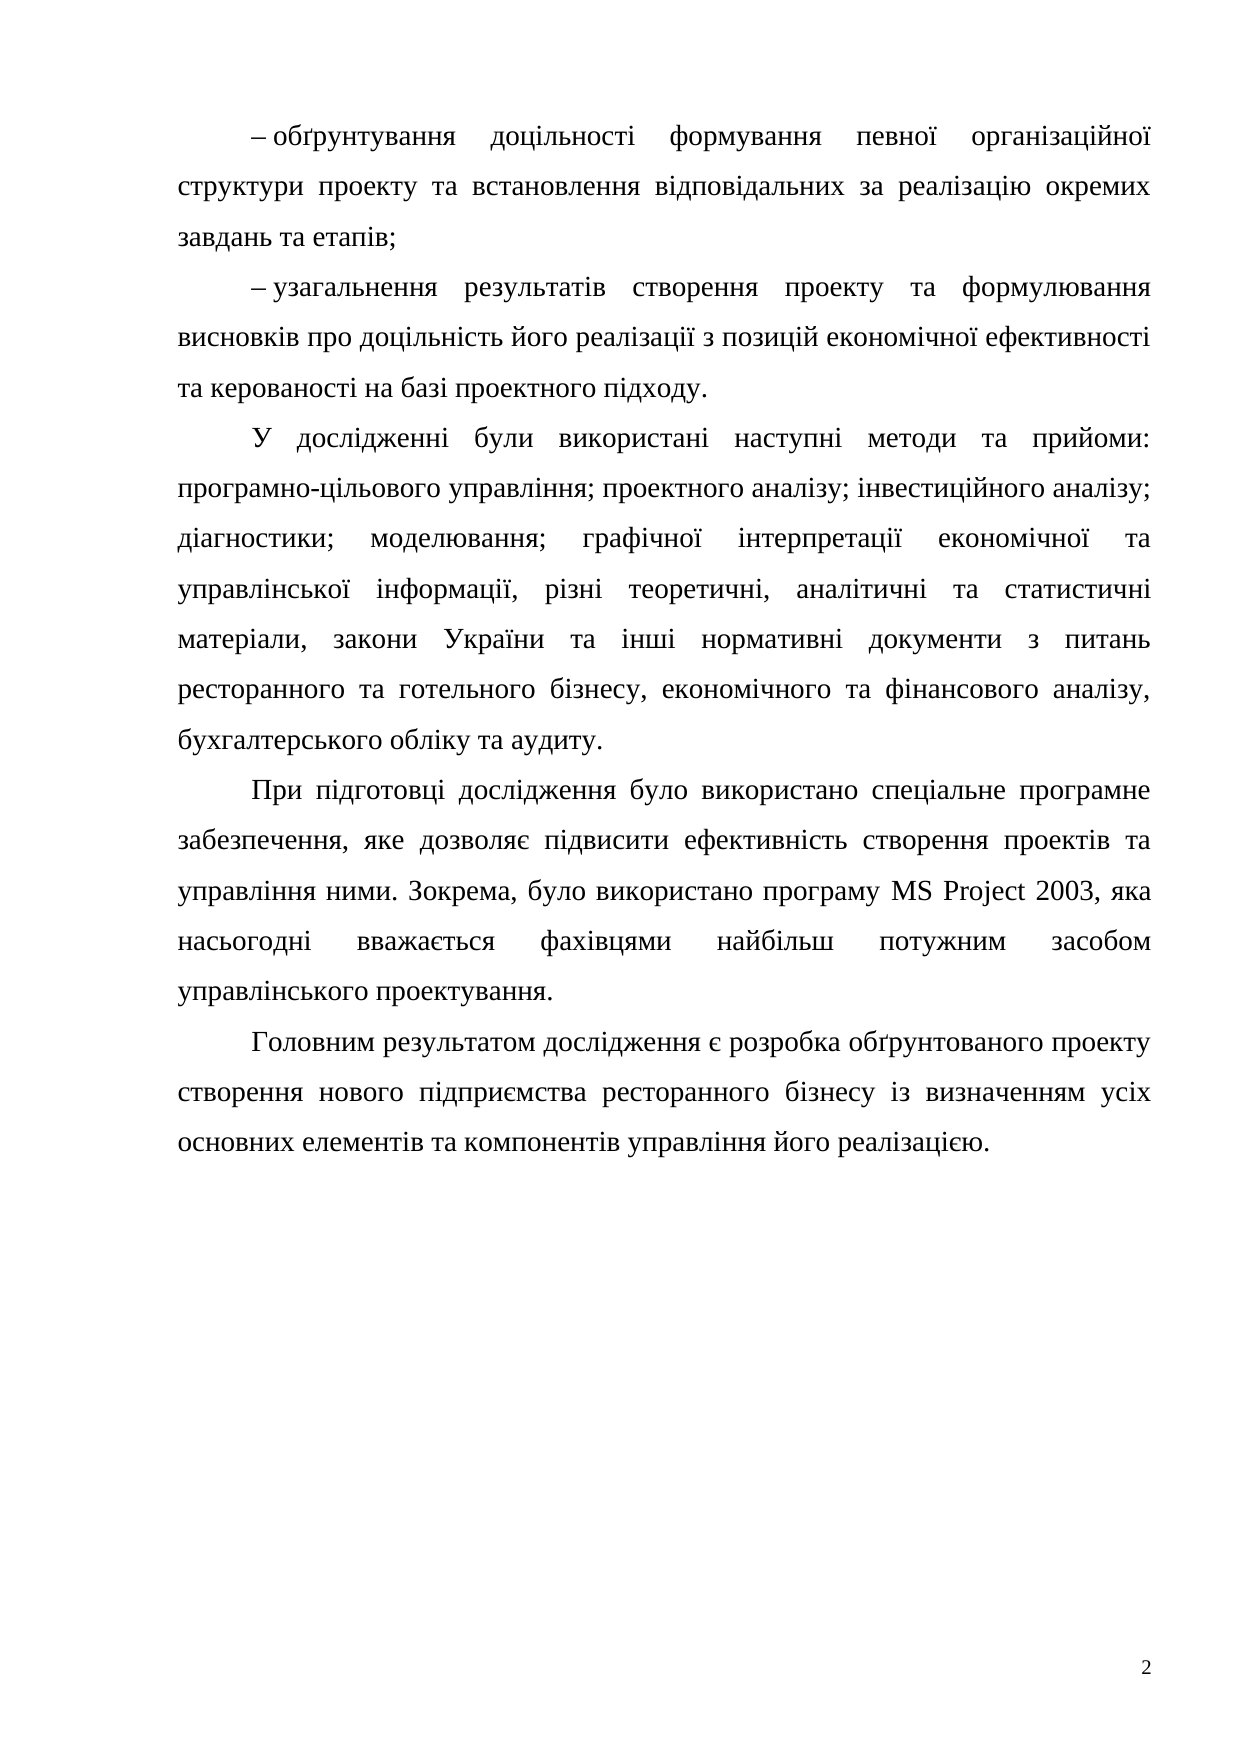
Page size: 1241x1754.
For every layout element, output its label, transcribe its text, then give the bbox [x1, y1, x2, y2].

text – узагальнення результатів створення проекту та формулювання висновків про доцільність його реалізації з позицій економічної ефективності та керованості на базі проектного підходу. [177, 269, 1152, 403]
text – обґрунтування доцільності формування певної організаційної структури проекту та встановлення відповідальних за реалізацію окремих завдань та етапів; [177, 118, 1152, 252]
text Головним результатом дослідження є розробка обґрунтованого проекту створення нового підприємства ресторанного бізнесу із визначенням усіх основних елементів та компонентів управління його реалізацією. [177, 1024, 1152, 1158]
text У дослідженні були використані наступні методи та прийоми: програмно-цільового управління; проектного аналізу; інвестиційного аналізу; діагностики; моделювання; графічної інтерпретації економічної та управлінської інформації, різні теоретичні, аналітичні та статистичні матеріали, закони України та інші нормативні документи з питань ресторанного та готельного бізнесу, економічного та фінансового аналізу, бухгалтерського обліку та аудиту. [177, 420, 1152, 755]
text При підготовці дослідження було використано спеціальне програмне забезпечення, яке дозволяє підвисити ефективність створення проектів та управління ними. Зокрема, було використано програму MS Project 2003, яка насьогодні вважається фахівцями найбільш потужним засобом управлінського проектування. [177, 772, 1152, 1007]
